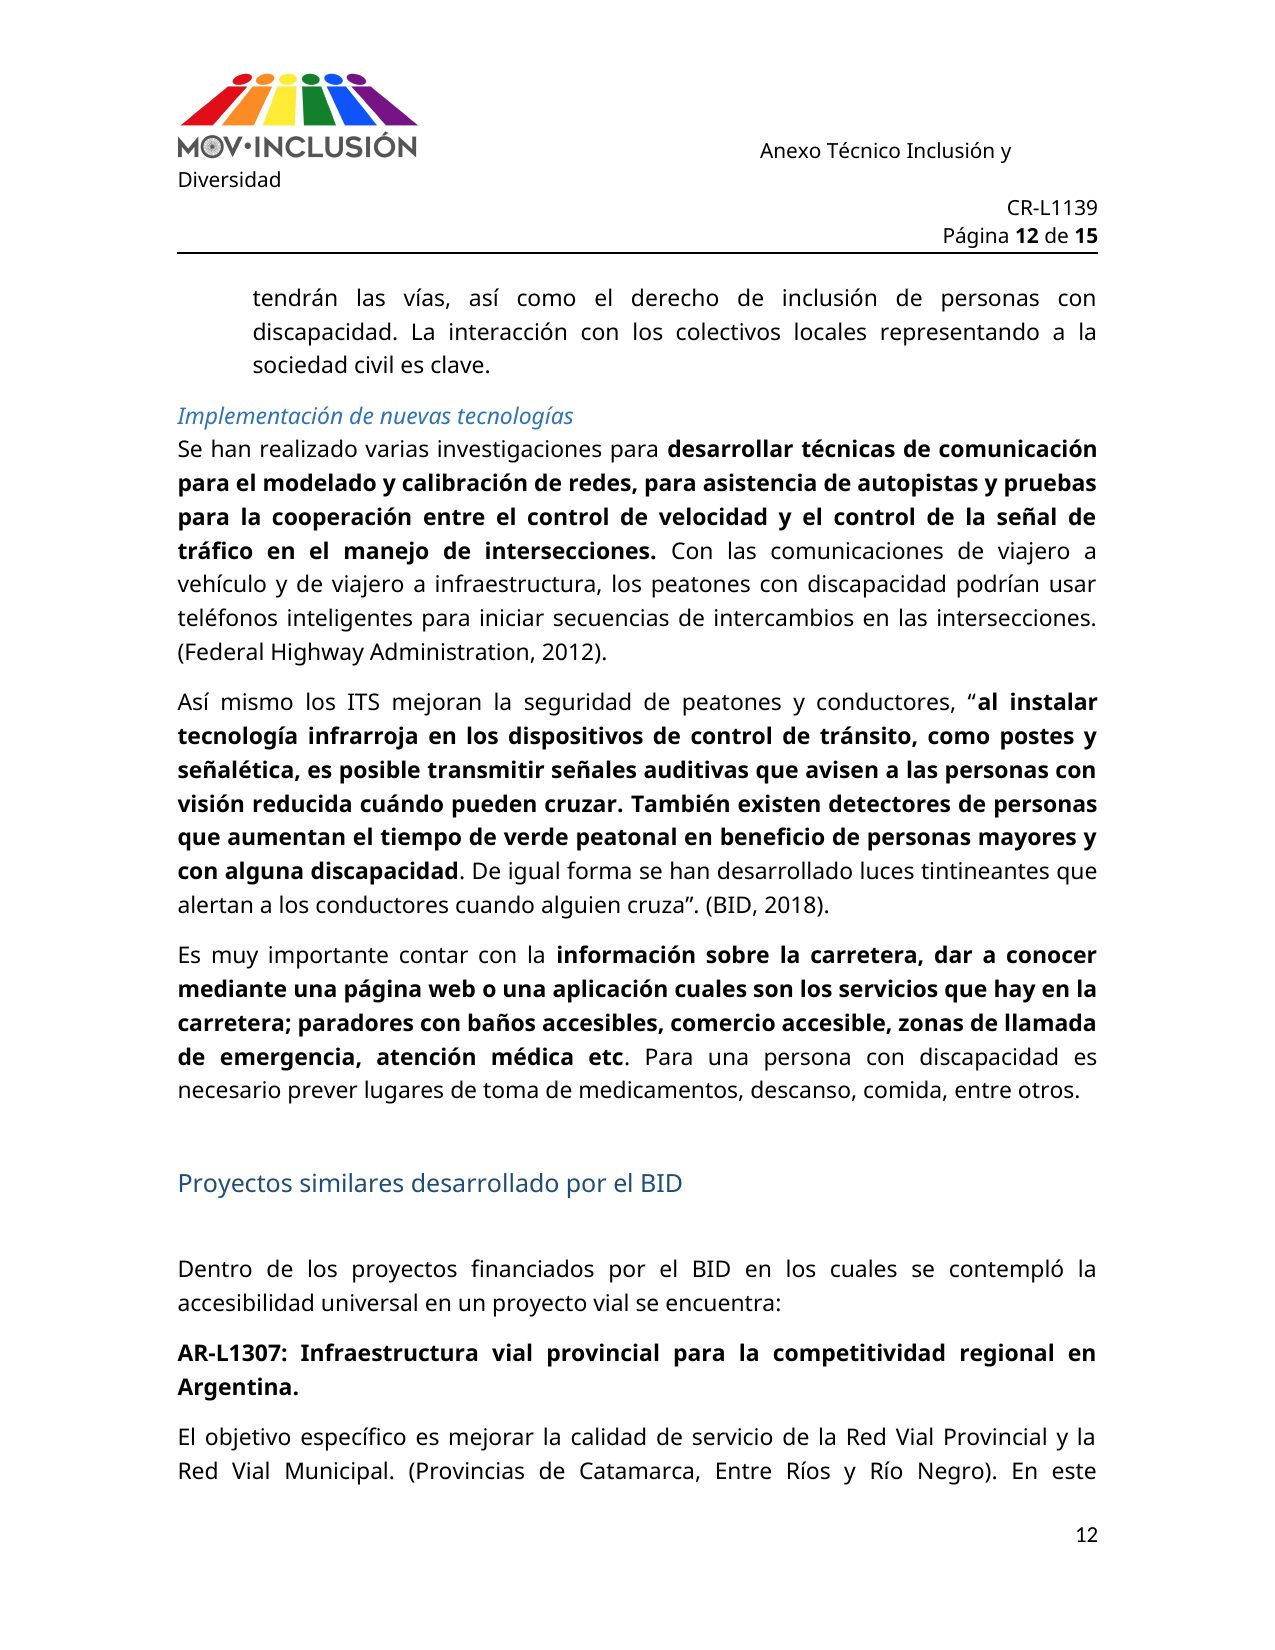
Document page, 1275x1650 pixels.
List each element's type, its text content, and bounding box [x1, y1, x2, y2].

text Dentro de los proyectos financiados por el BID en los cuales se contempló la accesibilidad universal en un proyecto vial se encuentra: [177, 1253, 1098, 1318]
text Se han realizado varias investigaciones para desarrollar técnicas de comunicación para el modelado y calibración de redes, para asistencia de autopistas y pruebas para la cooperación entre el control de velocidad y el control de la señal de tráfico en el manejo de intersecciones. Con las comunicaciones de viajero a vehículo y de viajero a infraestructura, los peatones con discapacidad podrían usar teléfonos inteligentes para iniciar secuencias de intercambios en las intersecciones. . [177, 433, 1098, 667]
text Así mismo los ITS mejoran la seguridad de peatones y conductores, “al instalar tecnología infrarroja en los dispositivos de control de tránsito, como postes y señalética, es posible transmitir señales auditivas que avisen a las personas con visión reducida cuándo pueden cruzar. También existen detectores de personas que aumentan el tiempo de verde peatonal en beneficio de personas mayores y con alguna discapacidad. De igual forma se han desarrollado luces tintineantes que alertan a los conductores cuando alguien cruza”.. [177, 686, 1098, 920]
picture [177, 73, 419, 159]
subtitle Proyectos similares desarrollado por el BID [177, 1166, 1098, 1200]
text Es muy importante contar con la información sobre la carretera, dar a conocer mediante una página web o una aplicación cuales son los servicios que hay en la carretera; paradores con baños accesibles, comercio accesible, zonas de llamada de emergencia, atención médica etc. Para una persona con discapacidad es necesario prever lugares de toma de medicamentos, descanso, comida, entre otros. [177, 939, 1098, 1106]
subtitle Implementación de nuevas tecnologías [177, 400, 1098, 431]
text AR-L1307: Infraestructura vial provincial para la competitividad regional en Argentina. [177, 1337, 1098, 1402]
